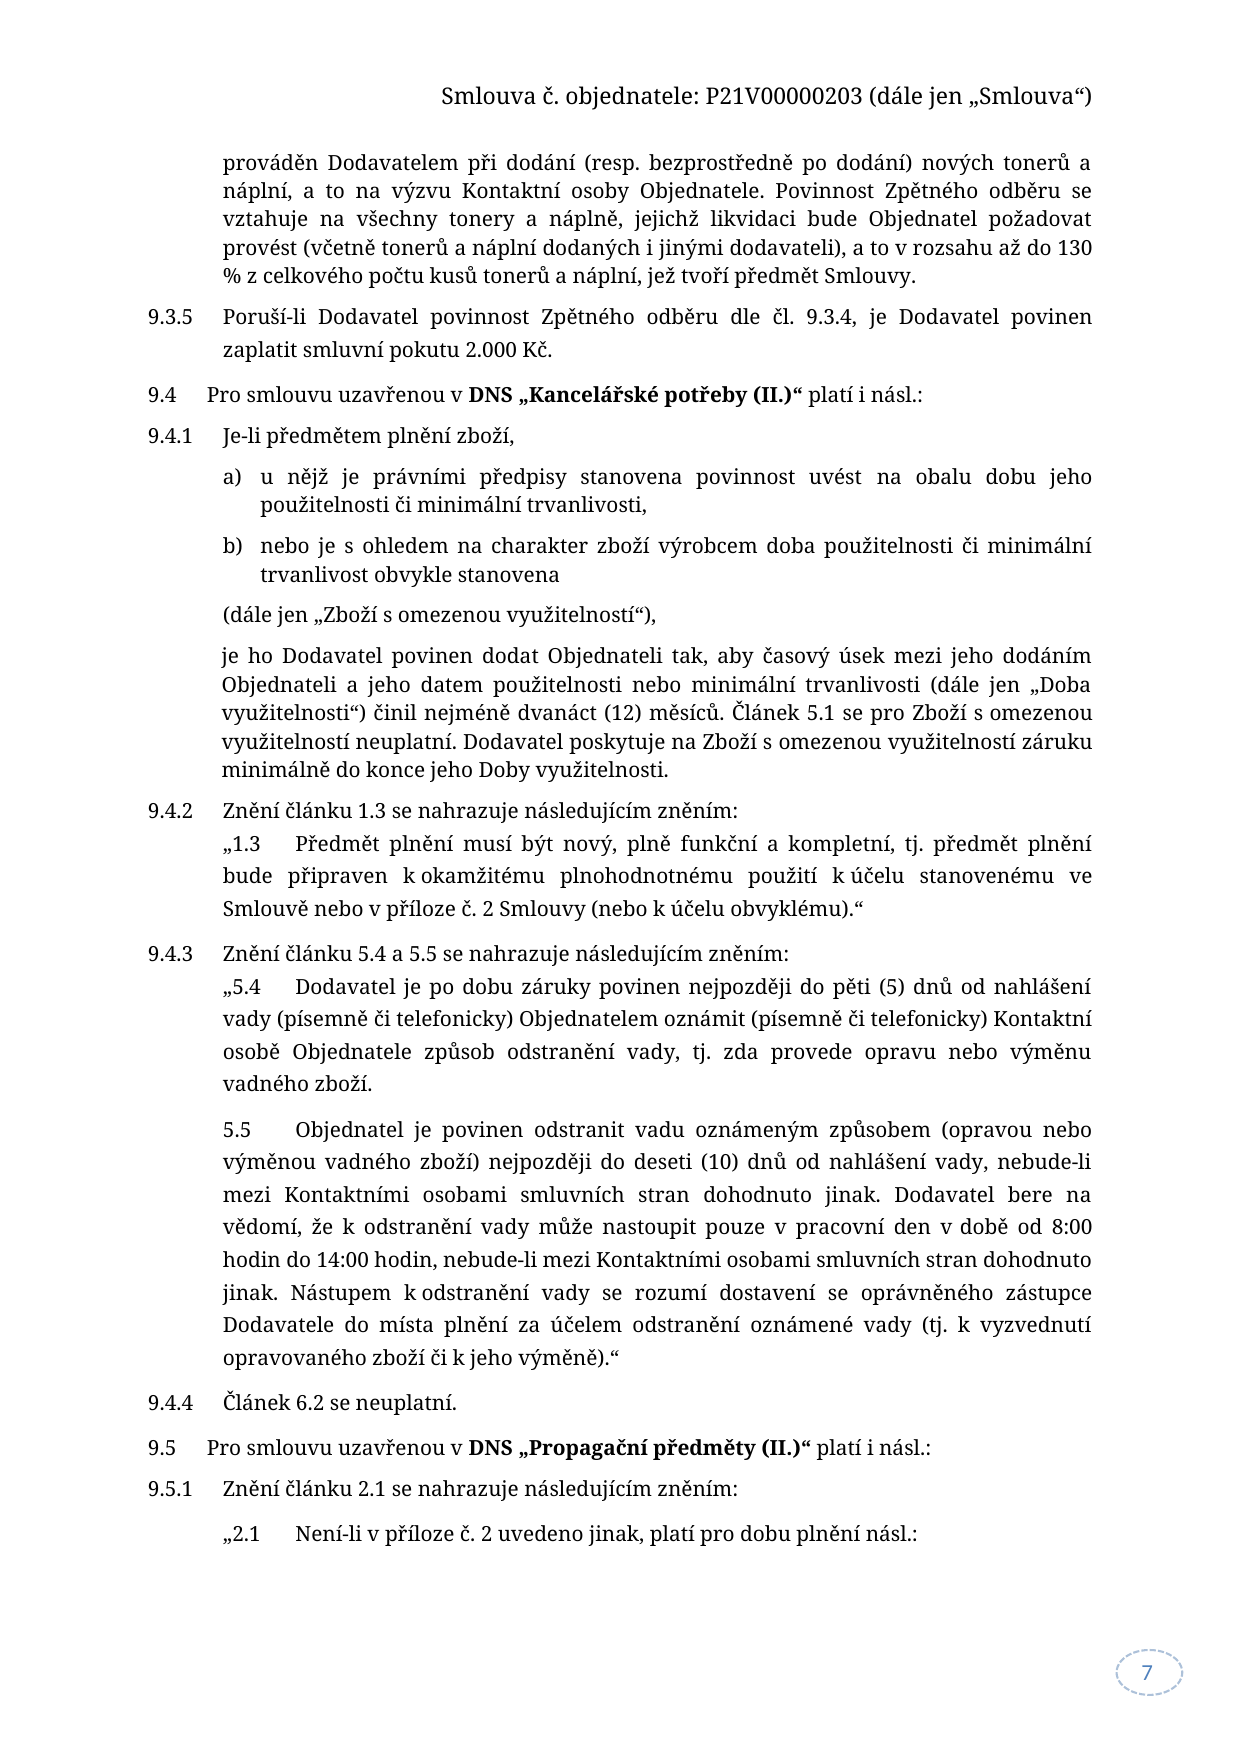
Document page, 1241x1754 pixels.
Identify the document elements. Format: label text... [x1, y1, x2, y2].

list Je-li předmětem plnění zboží, [148, 421, 1093, 449]
list „1.3 Předmět plnění musí být nový, plně funkční a kompletní, tj. předmět plnění bude připraven k okamžitému plnohodnotnému použití k účelu stanovenému ve Smlouvě nebo v příloze č. 2 Smlouvy (nebo k účelu obvyklému).“ [223, 829, 1093, 922]
list „2.1 Není-li v příloze č. 2 uvedeno jinak, platí pro dobu plnění násl.: [223, 1519, 1093, 1548]
list 5.5 Objednatel je povinen odstranit vadu oznámeným způsobem (opravou nebo výměnou vadného zboží) nejpozději do deseti (10) dnů od nahlášení vady, nebude-li mezi Kontaktními osobami smluvních stran dohodnuto jinak. Dodavatel bere na vědomí, že k odstranění vady může nastoupit pouze v pracovní den v době od 8:00 hodin do 14:00 hodin, nebude-li mezi Kontaktními osobami smluvních stran dohodnuto jinak. Nástupem k odstranění vady se rozumí dostavení se oprávněného zástupce Dodavatele do místa plnění za účelem odstranění oznámené vady (tj. k vyzvednutí opravovaného zboží či k jeho výměně).“ [223, 1115, 1093, 1371]
text je ho Dodavatel povinen dodat Objednateli tak, aby časový úsek mezi jeho dodáním Objednateli a jeho datem použitelnosti nebo minimální trvanlivosti (dále jen „Doba využitelnosti“) činil nejméně dvanáct (12) měsíců. Článek 5.1 se pro Zboží s omezenou využitelností neuplatní. Dodavatel poskytuje na Zboží s omezenou využitelností záruku minimálně do konce jeho Doby využitelnosti. [221, 642, 1093, 784]
list Článek 6.2 se neuplatní. [148, 1388, 1093, 1416]
list Znění článku 5.4 a 5.5 se nahrazuje následujícím zněním: [148, 939, 1093, 968]
list Pro smlouvu uzavřenou v DNS „Propagační předměty (II.)“ platí i násl.: [148, 1433, 1093, 1462]
list Pro smlouvu uzavřenou v DNS „Kancelářské potřeby (II.)“ platí i násl.: [148, 380, 1093, 408]
list Poruší-li Dodavatel povinnost Zpětného odběru dle čl. 9.3.4, je Dodavatel povinen zaplatit smluvní pokutu 2.000 Kč. [148, 302, 1093, 363]
list nebo je s ohledem na charakter zboží výrobcem doba použitelnosti či minimální trvanlivost obvykle stanovena [223, 531, 1093, 588]
list Znění článku 2.1 se nahrazuje následujícím zněním: [148, 1474, 1093, 1502]
list Znění článku 1.3 se nahrazuje následujícím zněním: [148, 796, 1093, 825]
list „5.4 Dodavatel je po dobu záruky povinen nejpozději do pěti (5) dnů od nahlášení vady (písemně či telefonicky) Objednatelem oznámit (písemně či telefonicky) Kontaktní osobě Objednatele způsob odstranění vady, tj. zda provede opravu nebo výměnu vadného zboží. [223, 972, 1093, 1098]
list u nějž je právními předpisy stanovena povinnost uvést na obalu dobu jeho použitelnosti či minimální trvanlivosti, [223, 462, 1093, 519]
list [148, 148, 1093, 290]
text (dále jen „Zboží s omezenou využitelností“), [223, 601, 1093, 629]
